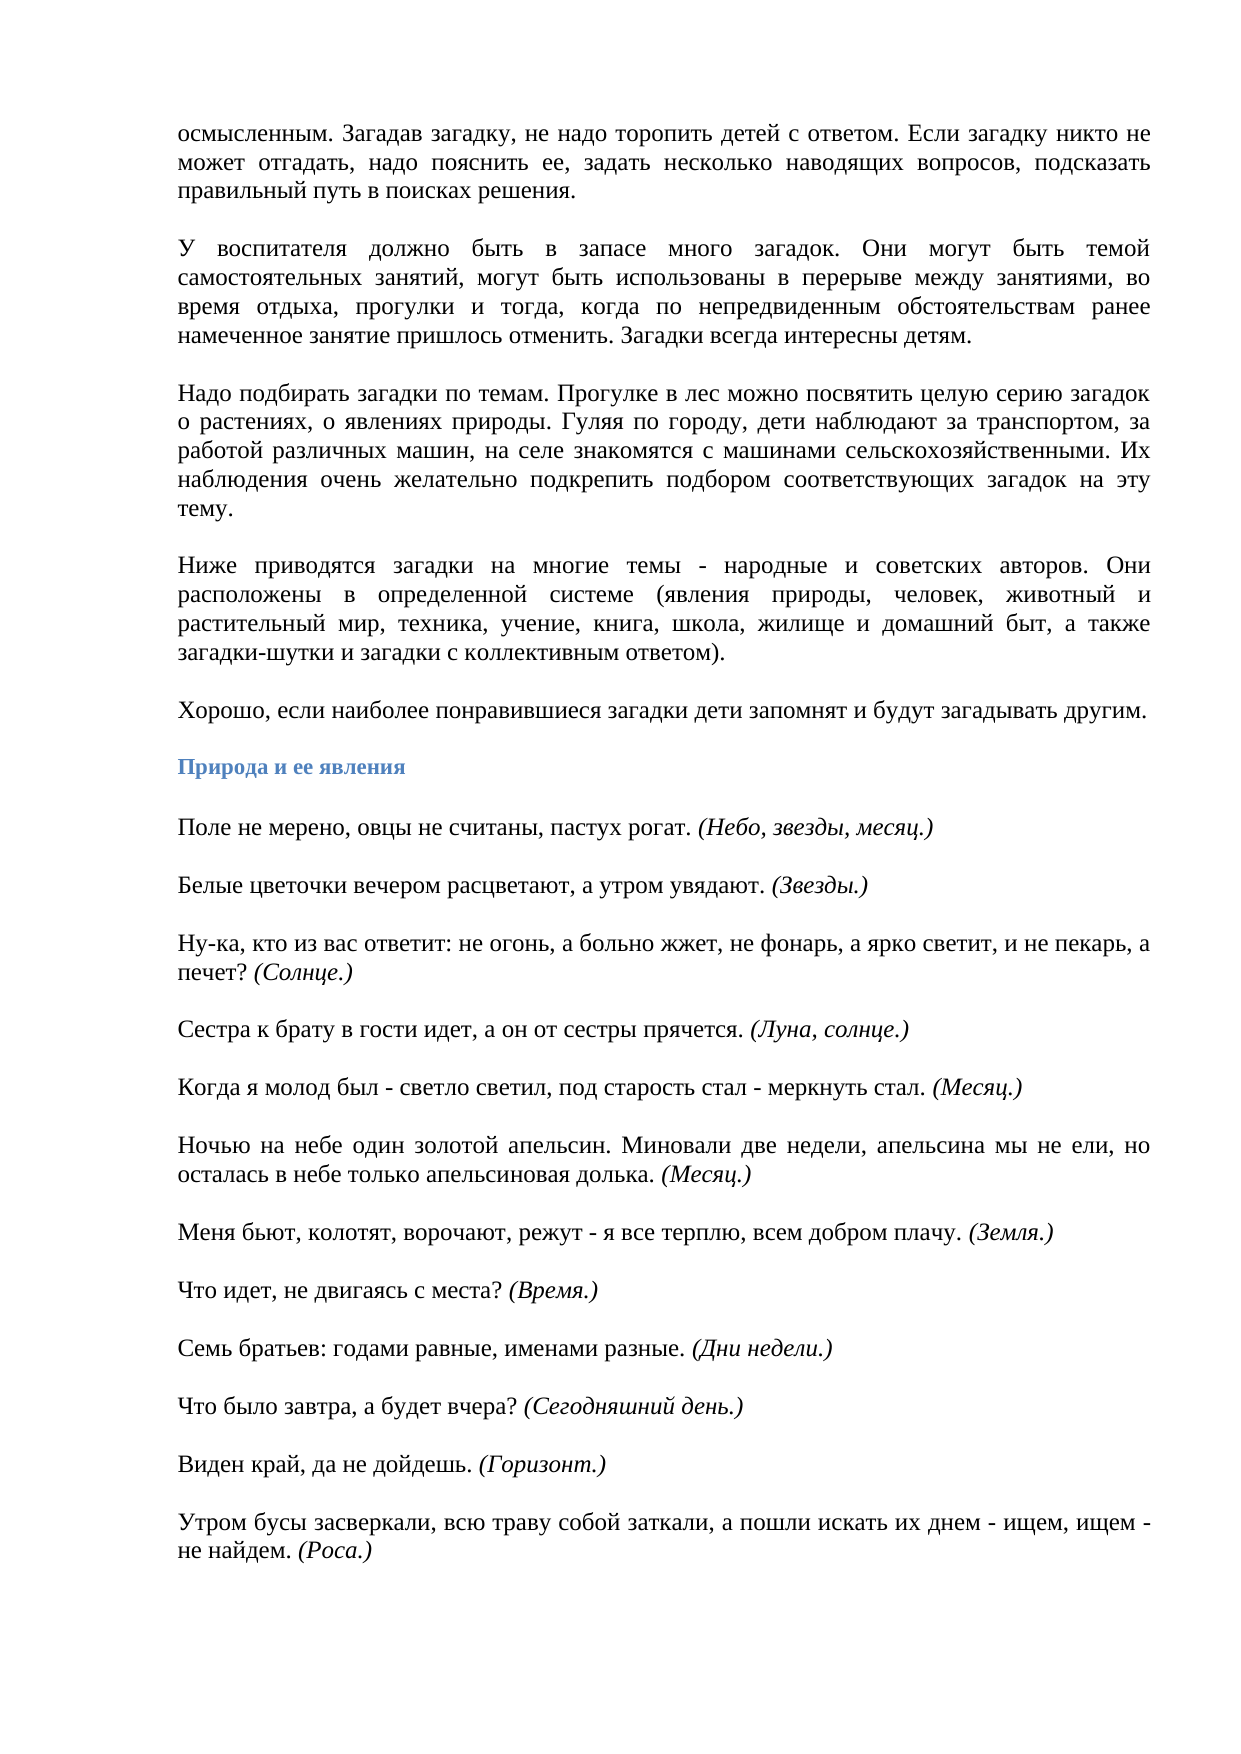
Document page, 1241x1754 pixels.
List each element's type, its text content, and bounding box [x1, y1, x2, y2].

text Ниже приводятся загадки на многие темы - народные и советских авторов. Они расположены в определенной системе (явления природы, человек, животный и растительный мир, техника, учение, книга, школа, жилище и домашний быт, а также загадки-шутки и загадки с коллективным ответом). [177, 551, 1152, 666]
text Меня бьют, колотят, ворочают, режут - я все терплю, всем добром плачу. (Земля.) [177, 1217, 1152, 1246]
text Когда я молод был - светло светил, под старость стал - меркнуть стал. (Месяц.) [177, 1072, 1152, 1101]
text Семь братьев: годами равные, именами разные. (Дни недели.) [177, 1333, 1152, 1362]
text Сестра к брату в гости идет, а он от сестры прячется. (Луна, солнце.) [177, 1014, 1152, 1043]
text Поле не мерено, овцы не считаны, пастух рогат. (Небо, звезды, месяц.) [177, 812, 1152, 841]
text Утром бусы засверкали, всю траву собой заткали, а пошли искать их днем - ищем, ищем - не найдем. (Роса.) [177, 1507, 1152, 1564]
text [177, 118, 1152, 204]
text Что было завтра, а будет вчера? (Сегодняшний день.) [177, 1391, 1152, 1419]
text Ну-ка, кто из вас ответит: не огонь, а больно жжет, не фонарь, а ярко светит, и не пекарь, а печет? (Солнце.) [177, 928, 1152, 985]
text У воспитателя должно быть в запасе много загадок. Они могут быть темой самостоятельных занятий, могут быть использованы в перерыве между занятиями, во время отдыха, прогулки и тогда, когда по непредвиденным обстоятельствам ранее намеченное занятие пришлось отменить. Загадки всегда интересны детям. [177, 233, 1152, 348]
text Хорошо, если наиболее понравившиеся загадки дети запомнят и будут загадывать другим. [177, 695, 1152, 723]
text Виден край, да не дойдешь. (Горизонт.) [177, 1449, 1152, 1477]
text Что идет, не двигаясь с места? (Время.) [177, 1275, 1152, 1304]
text Белые цветочки вечером расцветают, а утром увядают. (Звезды.) [177, 870, 1152, 899]
text Ночью на небе один золотой апельсин. Миновали две недели, апельсина мы не ели, но осталась в небе только апельсиновая долька. (Месяц.) [177, 1130, 1152, 1188]
text Надо подбирать загадки по темам. Прогулке в лес можно посвятить целую серию загадок о растениях, о явлениях природы. Гуляя по городу, дети наблюдают за транспортом, за работой различных машин, на селе знакомятся с машинами сельскохозяйственными. Их наблюдения очень желательно подкрепить подбором соответствующих загадок на эту тему. [177, 378, 1152, 521]
subtitle Природа и ее явления [177, 753, 1152, 779]
